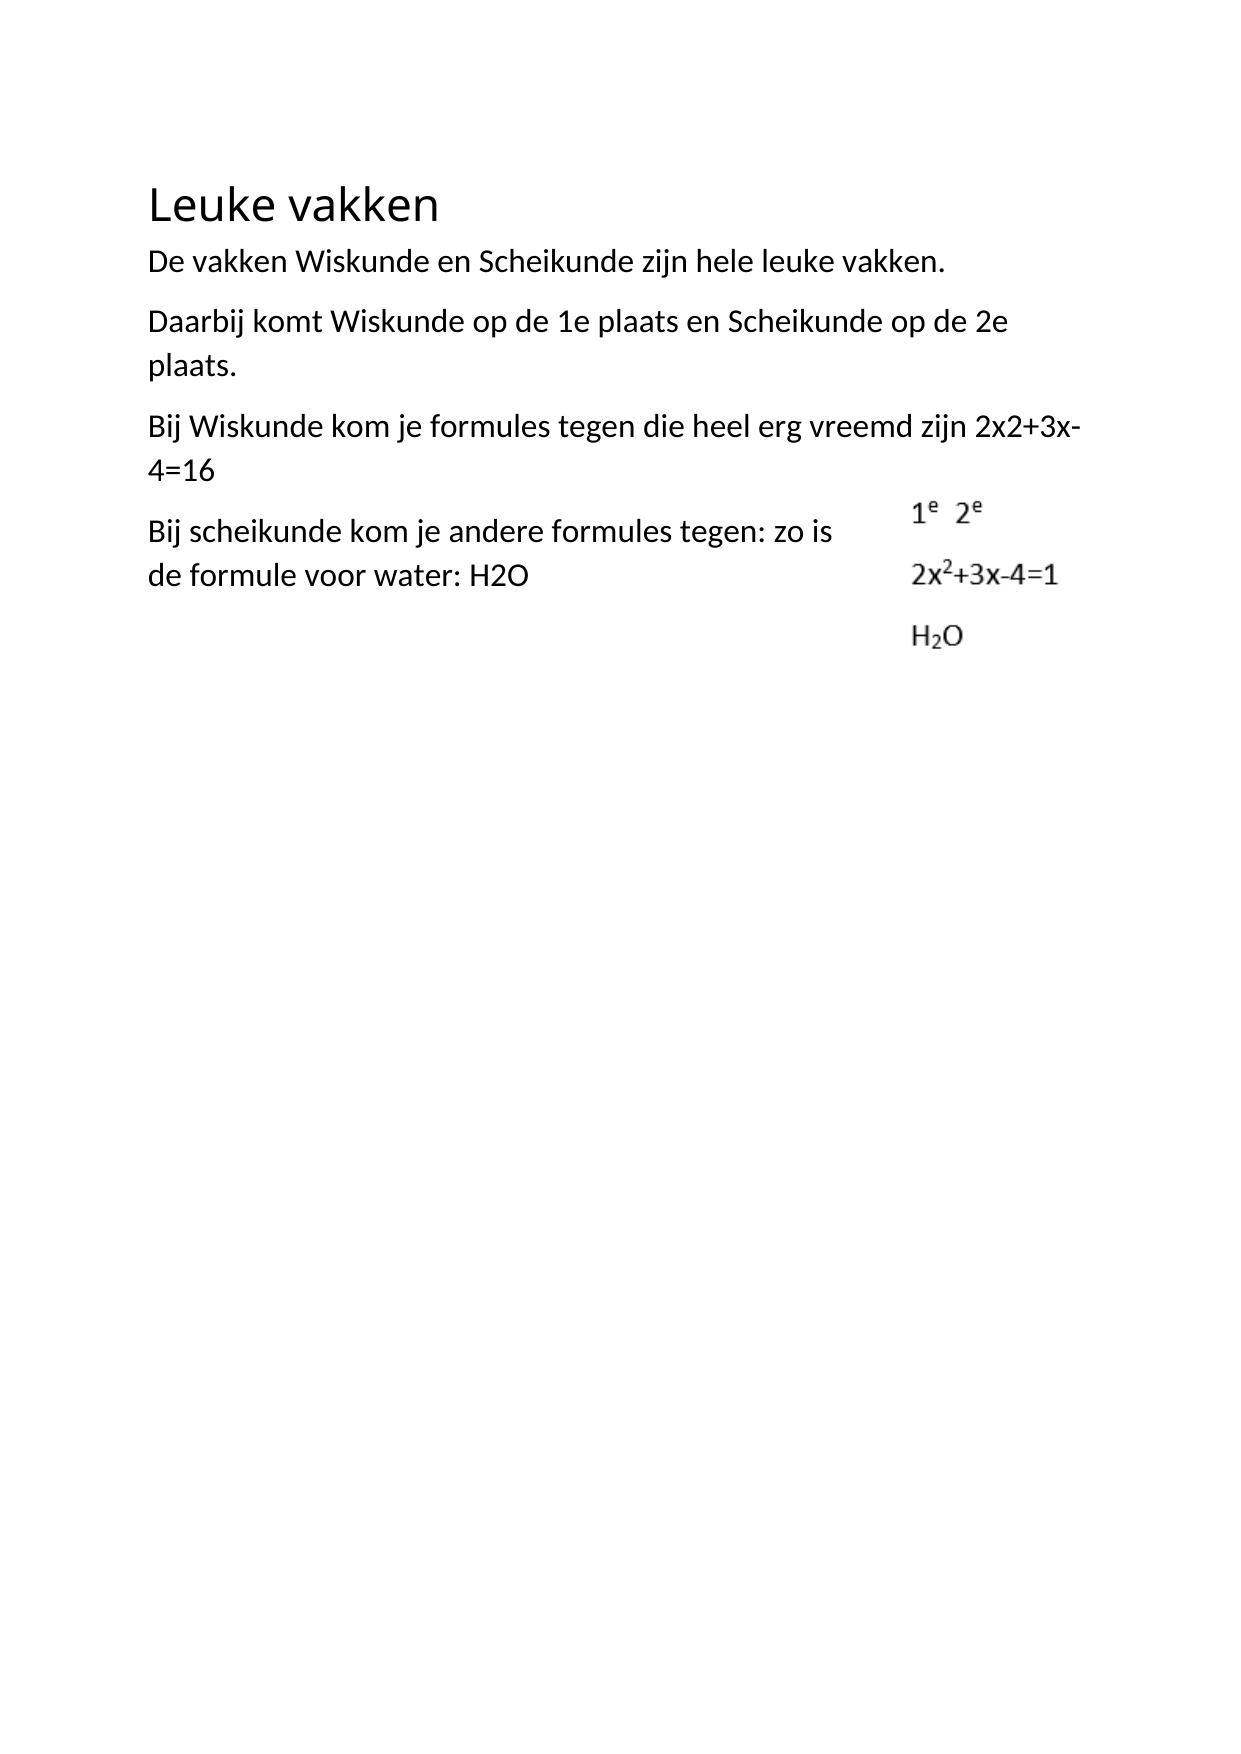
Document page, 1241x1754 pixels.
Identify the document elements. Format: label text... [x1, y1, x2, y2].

text Daarbij komt Wiskunde op de 1e plaats en Scheikunde op de 2e plaats. [148, 301, 1093, 385]
picture [881, 481, 1093, 671]
text Bij scheikunde kom je andere formules tegen: zo is de formule voor water: H2O [148, 510, 881, 594]
subtitle Leuke vakken [148, 173, 1093, 235]
text De vakken Wiskunde en Scheikunde zijn hele leuke vakken. [148, 240, 1090, 281]
text Bij Wiskunde kom je formules tegen die heel erg vreemd zijn 2x2+3x-4=16 [148, 405, 1093, 490]
